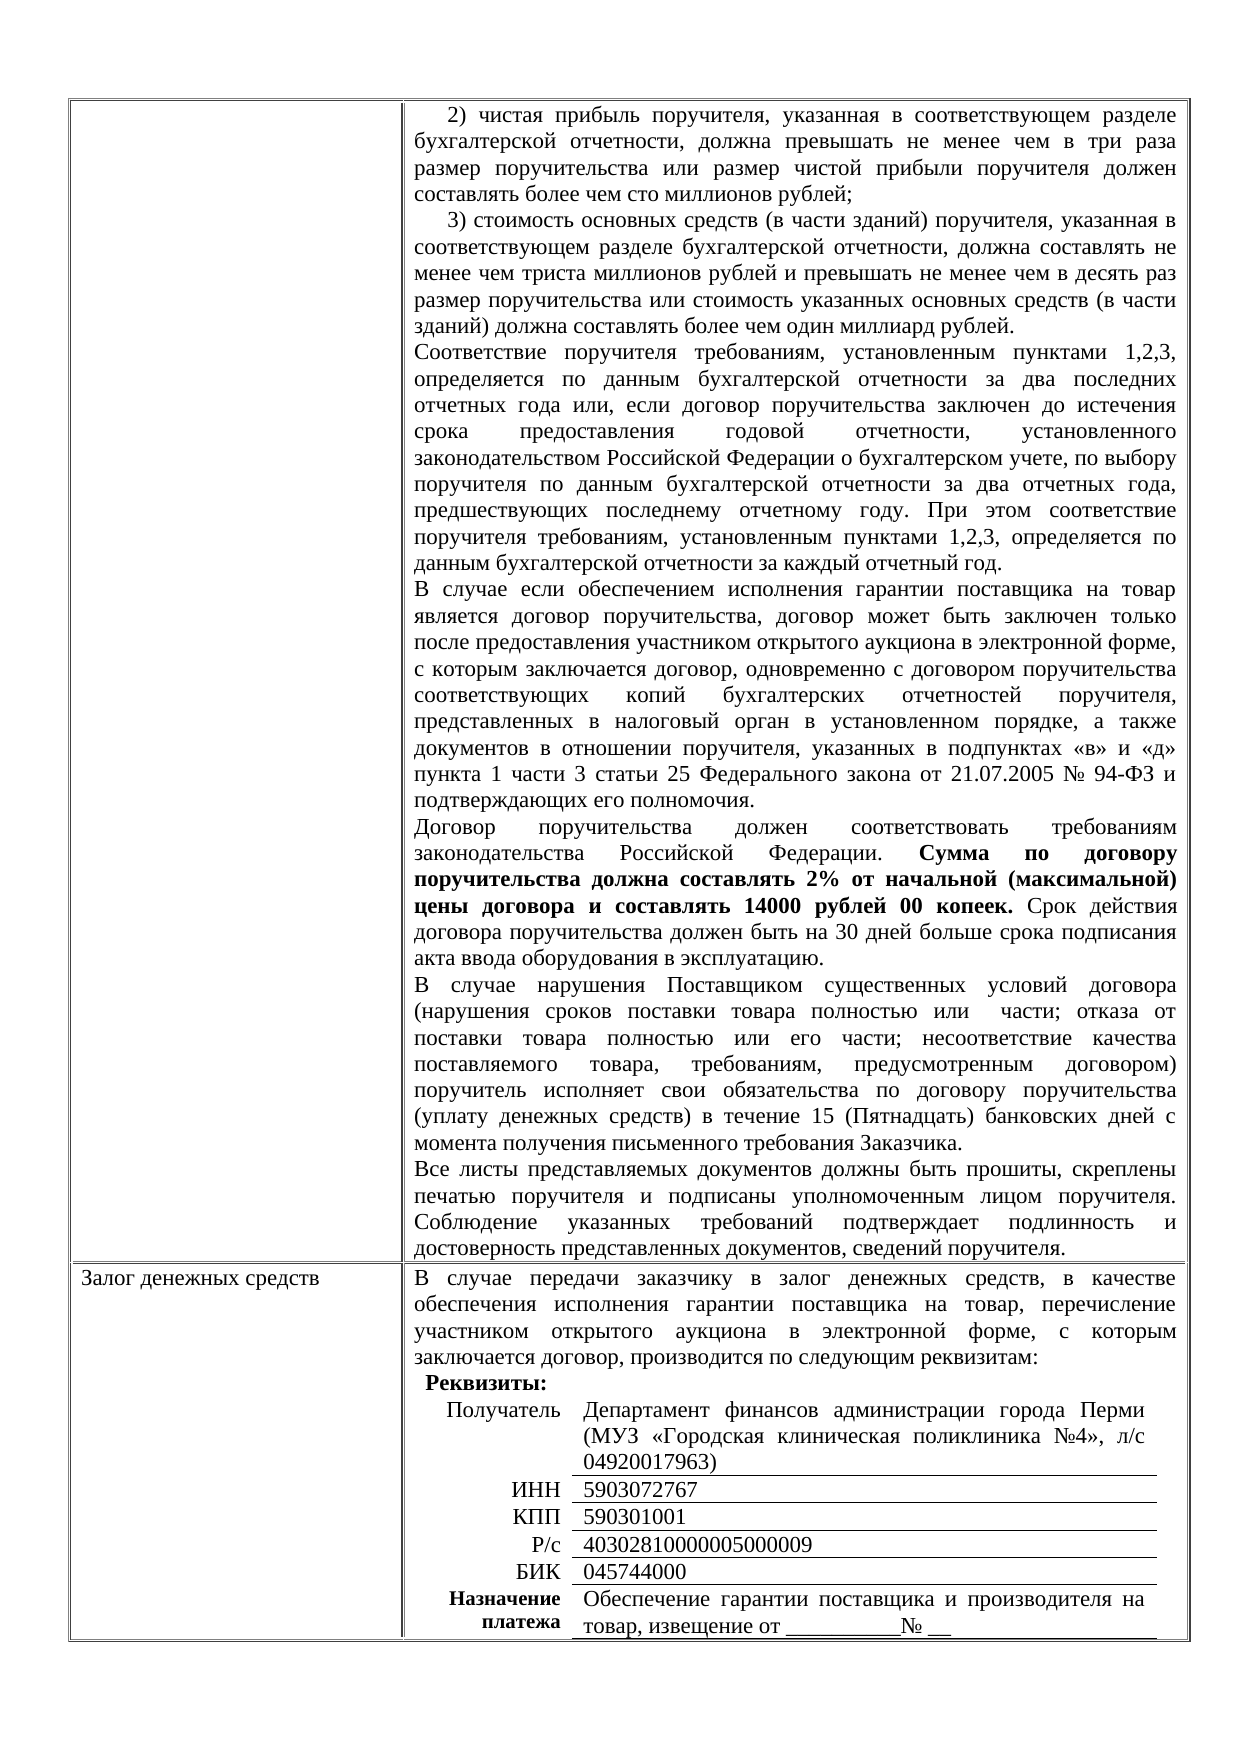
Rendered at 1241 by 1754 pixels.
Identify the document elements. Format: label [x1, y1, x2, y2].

table_cell [71, 1261, 403, 1639]
table_cell [71, 101, 403, 1261]
table_cell [403, 1261, 1187, 1639]
table_cell [403, 101, 1187, 1261]
